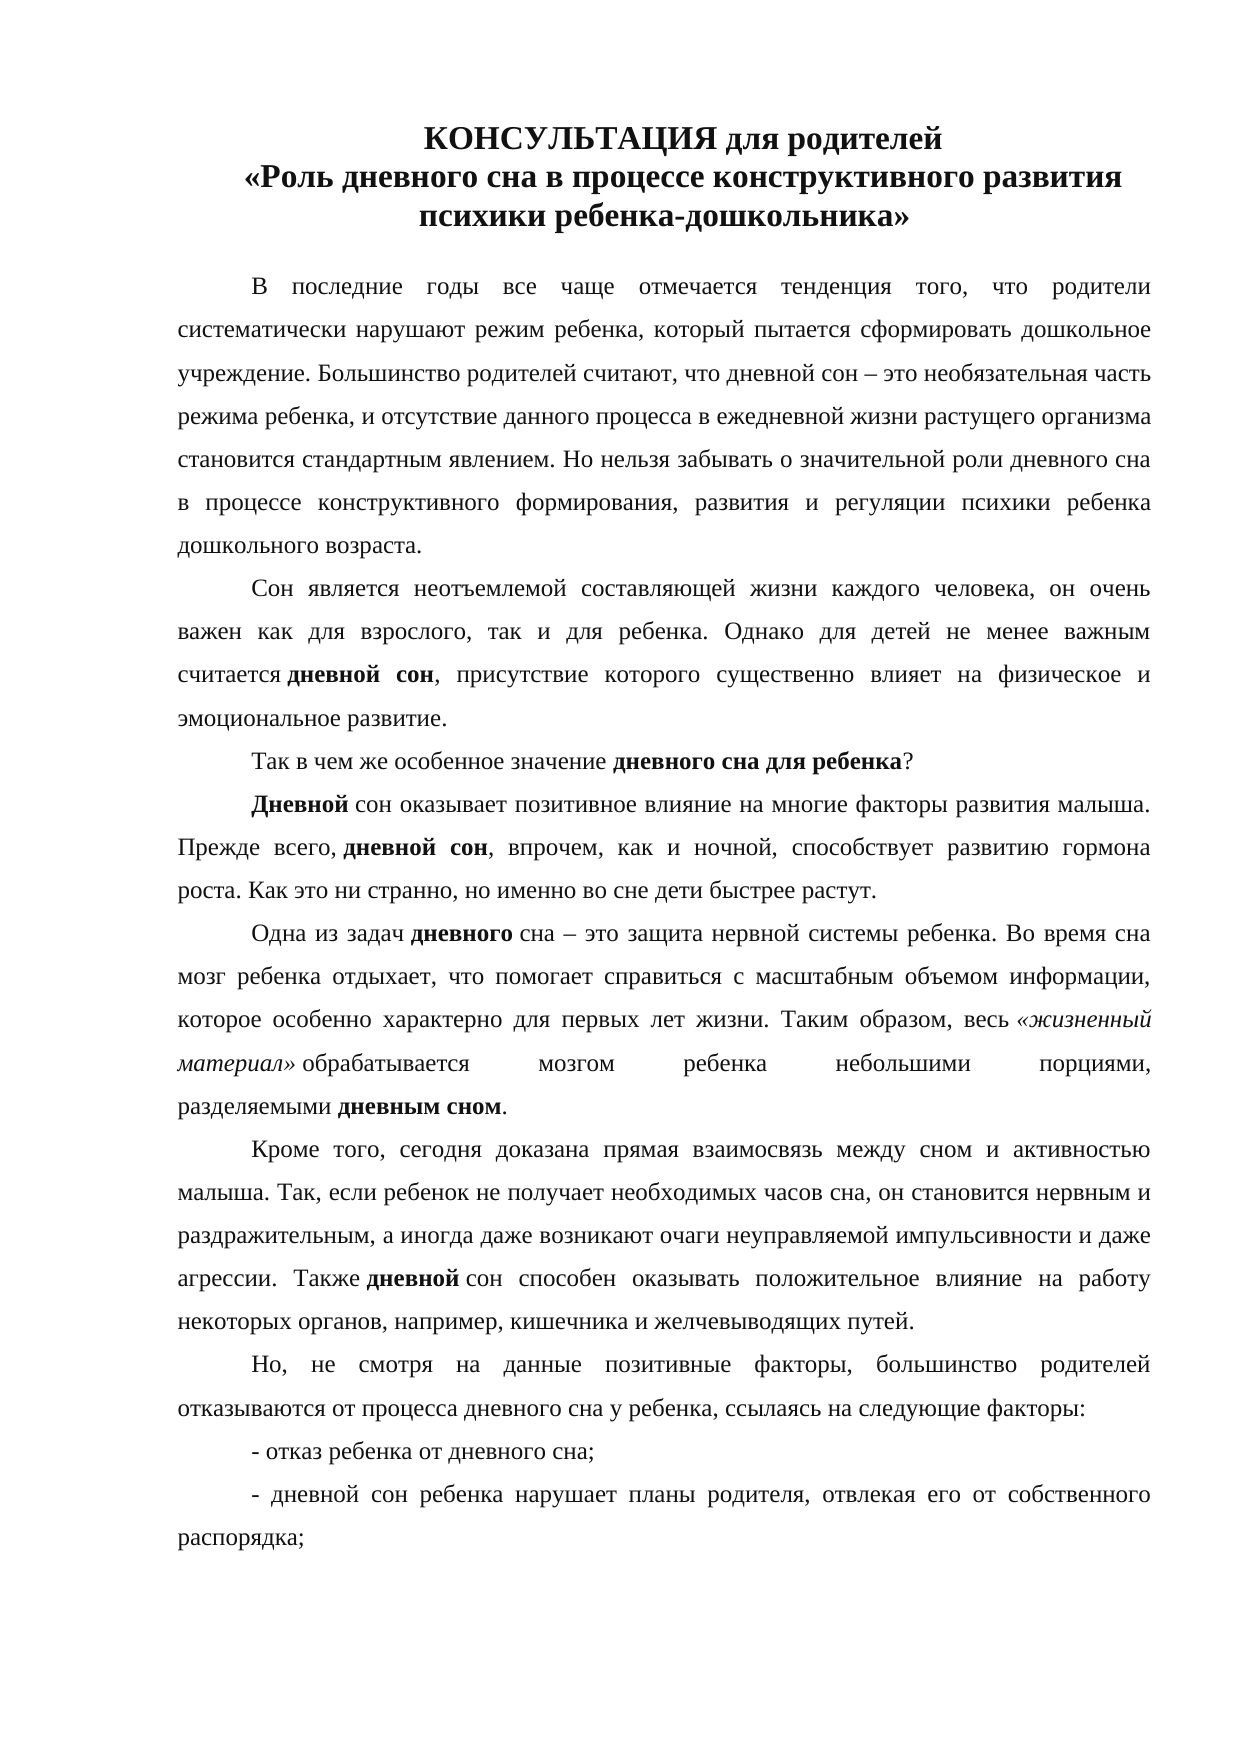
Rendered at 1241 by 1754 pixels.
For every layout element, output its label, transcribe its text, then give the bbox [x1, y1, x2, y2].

text Но, не смотря на данные позитивные факторы, большинство родителей отказываются от процесса дневного сна у ребенка, ссылаясь на следующие факторы: [177, 1349, 1152, 1421]
text - дневной сон ребенка нарушает планы родителя, отвлекая его от собственного распорядка; [177, 1479, 1152, 1551]
text КОНСУЛЬТАЦИЯ для родителей [177, 118, 1152, 156]
text «Роль дневного сна в процессе конструктивного развития психики ребенка-дошкольника» [177, 156, 1152, 233]
text Так в чем же особенное значение дневного сна для ребенка? [177, 746, 1152, 774]
text Одна из задач дневного сна – это защита нервной системы ребенка. Во время сна мозг ребенка отдыхает, что помогает справиться с масштабным объемом информации, которое особенно характерно для первых лет жизни. Таким образом, весь «жизненный материал» обрабатывается мозгом ребенка небольшими порциями, разделяемыми дневным сном. [177, 918, 1152, 1119]
text Дневной сон оказывает позитивное влияние на многие факторы развития малыша. Прежде всего, дневной сон, впрочем, как и ночной, способствует развитию гормона роста. Как это ни странно, но именно во сне дети быстрее растут. [177, 789, 1152, 904]
text - отказ ребенка от дневного сна; [177, 1436, 1152, 1464]
text Кроме того, сегодня доказана прямая взаимосвязь между сном и активностью малыша. Так, если ребенок не получает необходимых часов сна, он становится нервным и раздражительным, а иногда даже возникают очаги неуправляемой импульсивности и даже агрессии. Также дневной сон способен оказывать положительное влияние на работу некоторых органов, например, кишечника и желчевыводящих путей. [177, 1134, 1152, 1335]
text Сон является неотъемлемой составляющей жизни каждого человека, он очень важен как для взрослого, так и для ребенка. Однако для детей не менее важным считается дневной сон, присутствие которого существенно влияет на физическое и эмоциональное развитие. [177, 573, 1152, 731]
text В последние годы все чаще отмечается тенденция того, что родители систематически нарушают режим ребенка, который пытается сформировать дошкольное учреждение. Большинство родителей считают, что дневной сон – это необязательная часть режима ребенка, и отсутствие данного процесса в ежедневной жизни растущего организма становится стандартным явлением. Но нельзя забывать о значительной роли дневного сна в процессе конструктивного формирования, развития и регуляции психики ребенка дошкольного возраста. [177, 271, 1152, 559]
